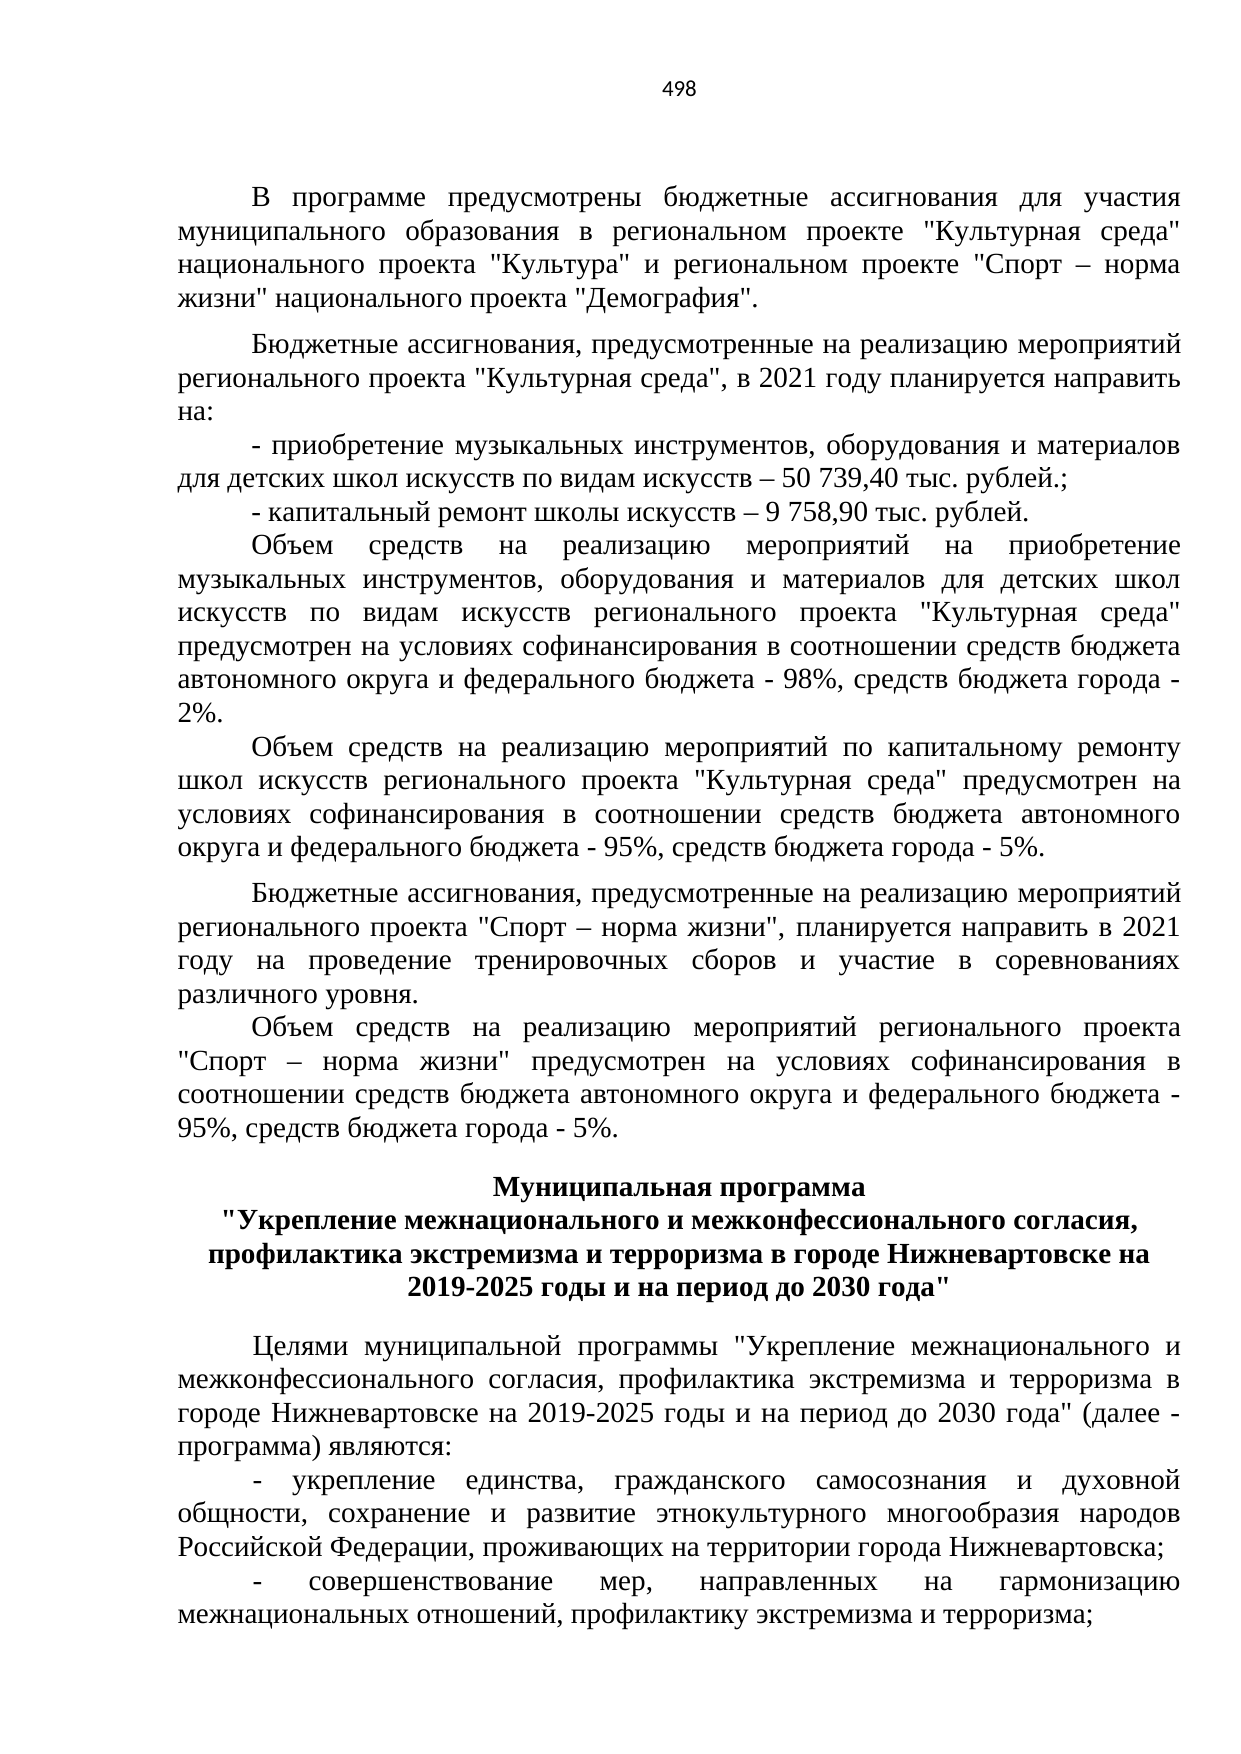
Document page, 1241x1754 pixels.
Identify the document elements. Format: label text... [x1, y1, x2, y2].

text В программе предусмотрены бюджетные ассигнования для участия муниципального образования в региональном проекте "Культурная среда" национального проекта "Культура" и региональном проекте "Спорт – норма жизни" национального проекта "Демография". [177, 179, 1181, 314]
text Объем средств на реализацию мероприятий на приобретение музыкальных инструментов, оборудования и материалов для детских школ искусств по видам искусств регионального проекта "Культурная среда" предусмотрен на условиях софинансирования в соотношении средств бюджета автономного округа и федерального бюджета - 98%, средств бюджета города - 2%. [177, 527, 1181, 729]
text - капитальный ремонт школы искусств – 9 758,90 тыс. рублей. [177, 494, 1181, 527]
text - совершенствование мер, направленных на гармонизацию межнациональных отношений, профилактику экстремизма и терроризма; [177, 1563, 1181, 1630]
text Объем средств на реализацию мероприятий регионального проекта "Спорт – норма жизни" предусмотрен на условиях софинансирования в соотношении средств бюджета автономного округа и федерального бюджета -95%, средств бюджета города - 5%. [177, 1009, 1181, 1144]
text "Укрепление межнационального и межконфессионального согласия, профилактика экстремизма и терроризма в городе Нижневартовске на 2019-2025 годы и на период до 2030 года" [177, 1202, 1181, 1303]
text Бюджетные ассигнования, предусмотренные на реализацию мероприятий регионального проекта "Спорт – норма жизни", планируется направить в 2021 году на проведение тренировочных сборов и участие в соревнованиях различного уровня. [177, 875, 1181, 1009]
text Бюджетные ассигнования, предусмотренные на реализацию мероприятий регионального проекта "Культурная среда", в 2021 году планируется направить на: [177, 326, 1181, 427]
text Целями муниципальной программы "Укрепление межнационального и межконфессионального согласия, профилактика экстремизма и терроризма в городе Нижневартовске на 2019-2025 годы и на период до 2030 года" (далее - программа) являются: [177, 1328, 1181, 1462]
text - приобретение музыкальных инструментов, оборудования и материалов для детских школ искусств по видам искусств – 50 739,40 тыс. рублей.; [177, 427, 1181, 494]
text - укрепление единства, гражданского самосознания и духовной общности, сохранение и развитие этнокультурного многообразия народов Российской Федерации, проживающих на территории города Нижневартовска; [177, 1462, 1181, 1563]
text Объем средств на реализацию мероприятий по капитальному ремонту школ искусств регионального проекта "Культурная среда" предусмотрен на условиях софинансирования в соотношении средств бюджета автономного округа и федерального бюджета - 95%, средств бюджета города - 5%. [177, 729, 1181, 863]
text Муниципальная программа [177, 1169, 1181, 1202]
